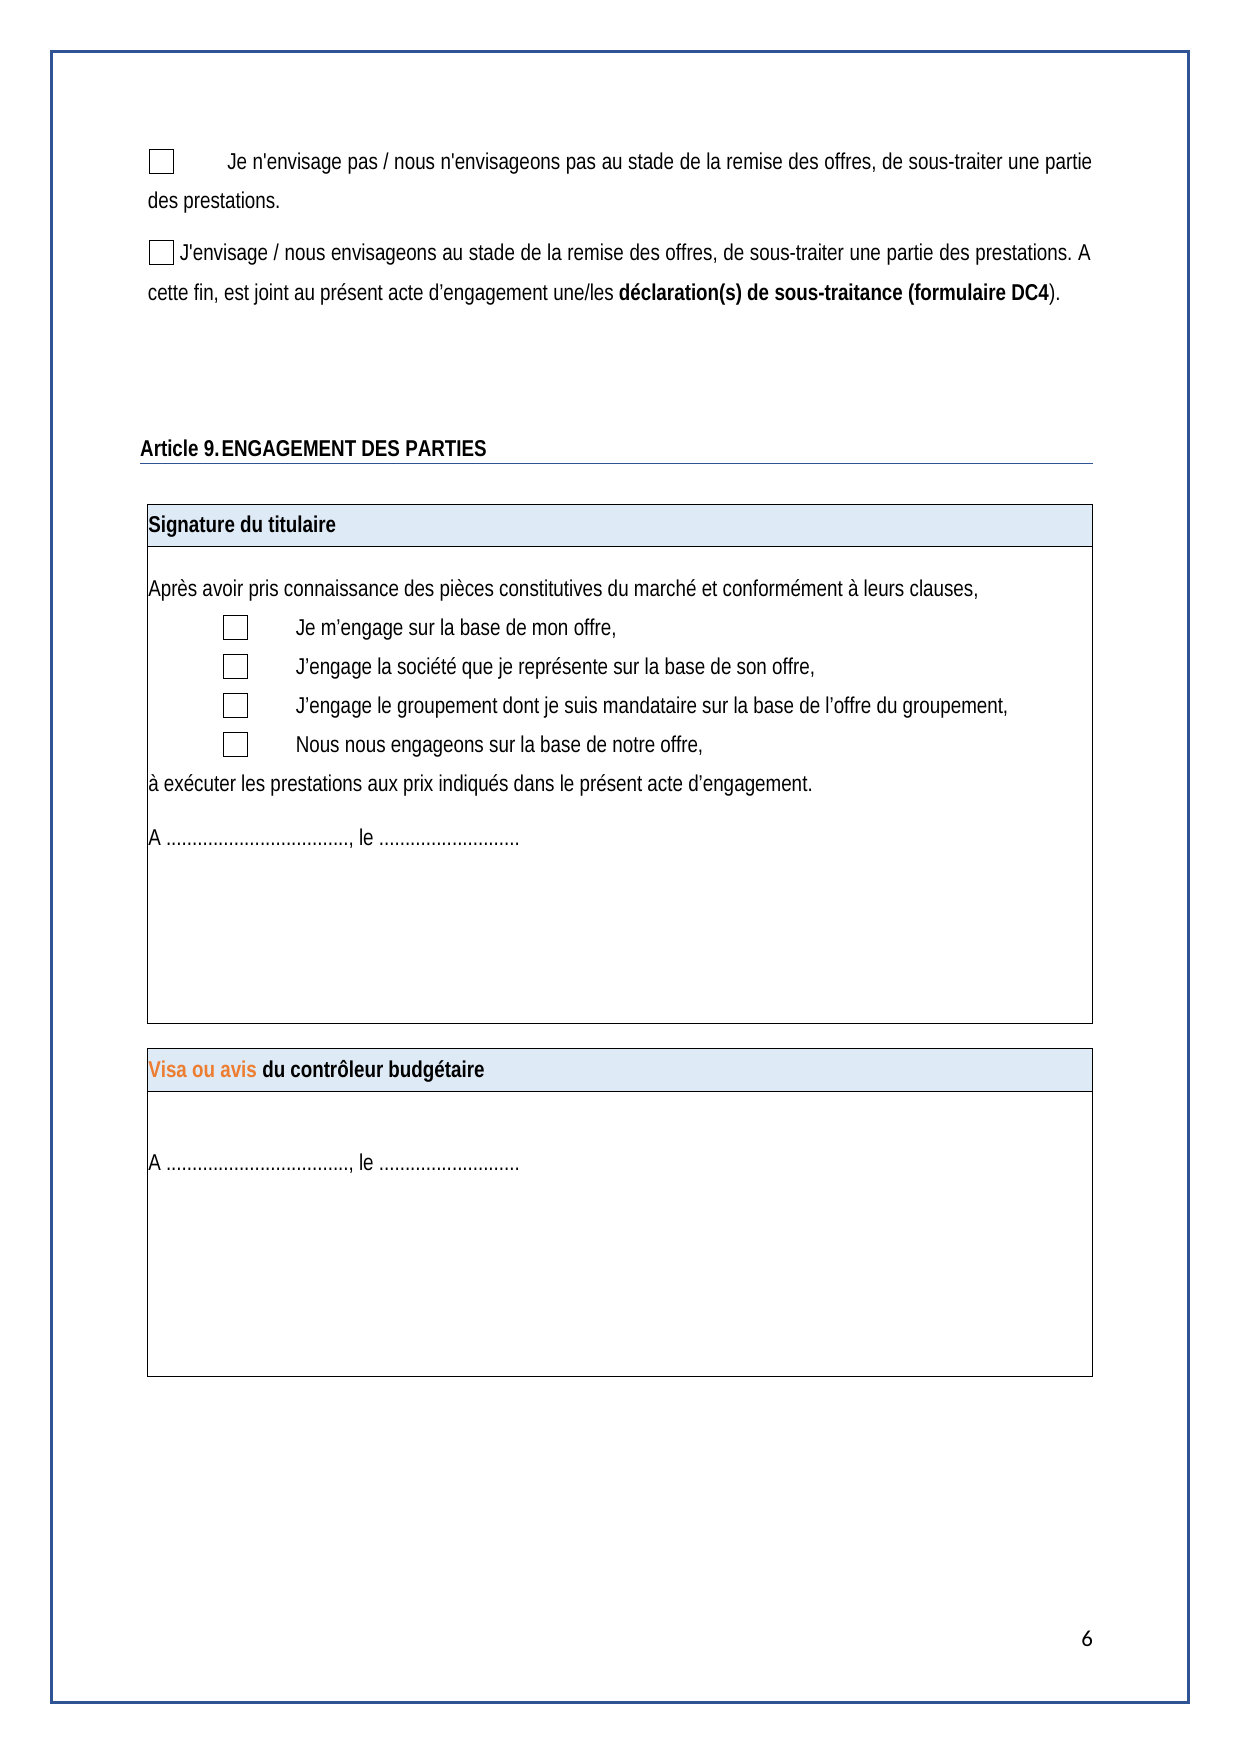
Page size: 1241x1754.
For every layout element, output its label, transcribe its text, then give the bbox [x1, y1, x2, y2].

table_header Visa ou avis du contrôleur budgétaire [148, 1049, 1092, 1091]
text J'envisage / nous envisageons au stade de la remise des offres, de sous-traiter une partie des prestations. A cette fin, est joint au présent acte d’engagement une/les déclaration(s) de sous-traitance (formulaire DC4). [148, 239, 1093, 305]
table_cell Après avoir pris connaissance des pièces constitutives du marché et conformément à leurs clauses, Je m’engage sur la base de mon offre, J’engage la société que je représente sur la base de son offre, J’engage le groupement dont je suis mandataire sur la base de l’offre du groupement, Nous nous engageons sur la base de notre offre, à exécuter les prestations aux prix indiqués dans le présent acte d’engagement. A ..................................., le ........................... [148, 547, 1092, 1023]
list ENGAGEMENT DES PARTIES [140, 434, 1093, 463]
text Je n'envisage pas / nous n'envisageons pas au stade de la remise des offres, de sous-traiter une partie des prestations. [148, 148, 1093, 213]
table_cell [148, 1092, 1092, 1376]
table_header Signature du titulaire [148, 505, 1092, 546]
